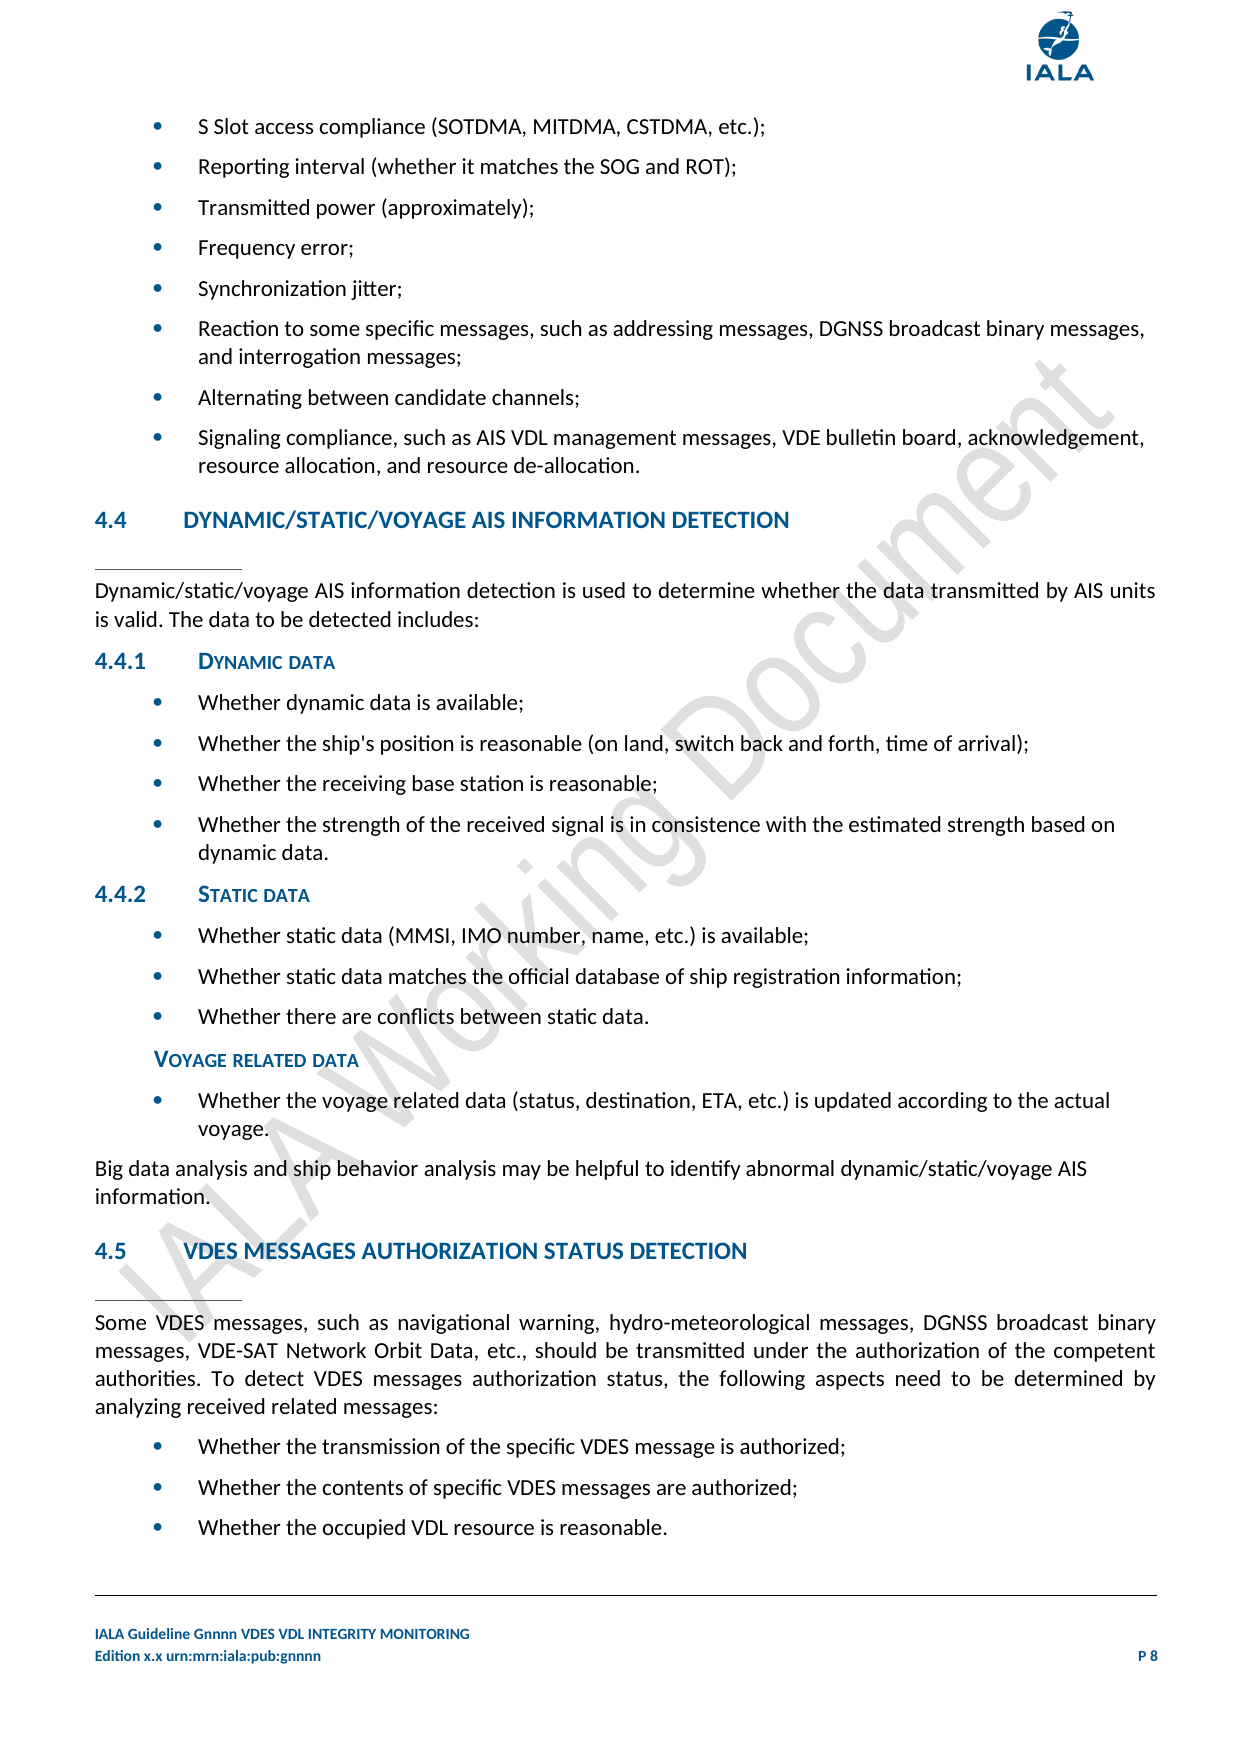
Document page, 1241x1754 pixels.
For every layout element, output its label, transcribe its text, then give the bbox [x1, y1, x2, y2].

list Synchronization jitter; [153, 274, 1157, 302]
list Alternating between candidate channels; [153, 383, 1157, 411]
list Transmitted power (approximately); [153, 193, 1157, 221]
list Frequency error; [153, 233, 1157, 261]
list Whether the occupied VDL resource is reasonable. [153, 1513, 1157, 1541]
list Whether the receiving base station is reasonable; [153, 769, 1157, 797]
list Whether there are conflicts between static data. [153, 1002, 1157, 1030]
text Dynamic/static/voyage AIS information detection is used to determine whether the data transmitted by AIS units is valid. The data to be detected includes: [94, 577, 1157, 633]
list Dynamic data [94, 645, 1069, 676]
list Whether the transmission of the specific VDES message is authorized; [153, 1432, 1157, 1460]
list Signaling compliance, such as AIS VDL management messages, VDE bulletin board, acknowledgement, resource allocation, and resource de-allocation. [153, 423, 1157, 479]
text Voyage related data [153, 1043, 1157, 1073]
list Whether the voyage related data (status, destination, ETA, etc.) is updated according to the actual voyage. [153, 1086, 1157, 1142]
list Reporting interval (whether it matches the SOG and ROT); [153, 152, 1157, 180]
list S Slot access compliance (SOTDMA, MITDMA, CSTDMA, etc.); [153, 112, 1157, 140]
list Whether the ship's position is reasonable (on land, switch back and forth, time of arrival); [153, 729, 1157, 757]
list Whether the contents of specific VDES messages are authorized; [153, 1473, 1157, 1501]
list Whether static data matches the official database of ship registration information; [153, 962, 1157, 990]
list Whether static data (MMSI, IMO number, name, etc.) is available; [153, 921, 1157, 949]
list Dynamic/static/voyage AIS information detection [94, 504, 1084, 535]
list VDES messages authorization status detection [94, 1236, 1084, 1266]
list Whether dynamic data is available; [153, 688, 1157, 716]
list Whether the strength of the received signal is in consistence with the estimated strength based on dynamic data. [153, 810, 1157, 866]
text Big data analysis and ship behavior analysis may be helpful to identify abnormal dynamic/static/voyage AIS information. [94, 1154, 1157, 1211]
picture [1011, 3, 1106, 96]
text Some VDES messages, such as navigational warning, hydro-meteorological messages, DGNSS broadcast binary messages, VDE-SAT Network Orbit Data, etc., should be transmitted under the authorization of the competent authorities. To detect VDES messages authorization status, the following aspects need to be determined by analyzing received related messages: [94, 1308, 1157, 1420]
list Static data [94, 878, 1069, 909]
list Reaction to some specific messages, such as addressing messages, DGNSS broadcast binary messages, and interrogation messages; [153, 314, 1157, 370]
